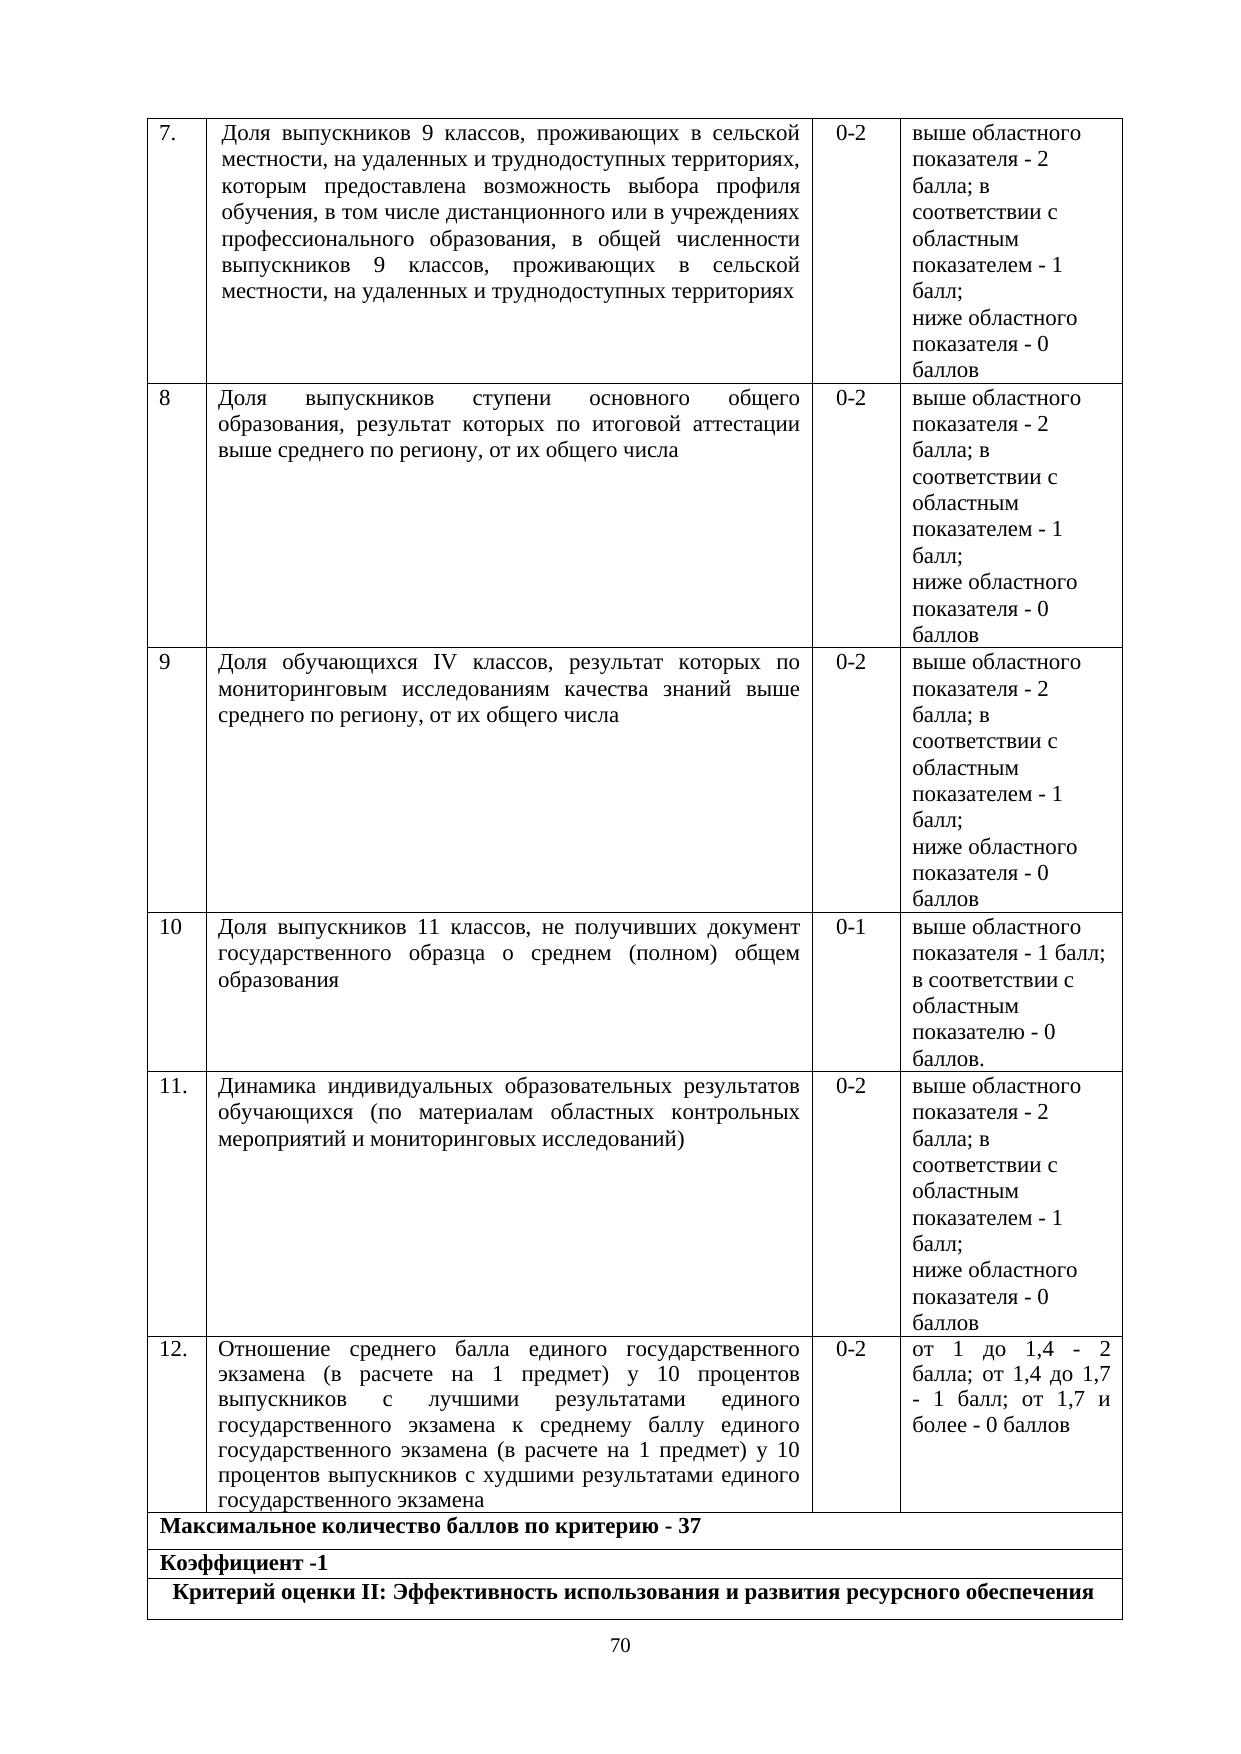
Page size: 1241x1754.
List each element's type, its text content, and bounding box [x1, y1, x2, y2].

table_cell 7. [148, 119, 206, 383]
table_cell выше областного показателя - 2 балла; в соответствии с областным показателем - 1 балл; ниже областного показателя - 0 баллов [901, 1072, 1122, 1336]
table_cell 0-2 [813, 648, 900, 912]
table_cell Максимальное количество баллов по критерию - 37 [148, 1513, 1122, 1549]
table_cell 0-2 [813, 1337, 900, 1512]
table_cell выше областного показателя - 2 балла; в соответствии с областным показателем - 1 балл; ниже областного показателя - 0 баллов [901, 384, 1122, 647]
table_cell Доля обучающихся IV классов, результат которых по мониторинговым исследованиям качества знаний выше среднего по региону, от их общего числа [207, 648, 812, 912]
table_cell выше областного показателя - 2 балла; в соответствии с областным показателем - 1 балл; ниже областного показателя - 0 баллов [901, 648, 1122, 912]
table_cell 0-2 [813, 119, 900, 383]
table_cell 9 [148, 648, 206, 912]
table_cell 10 [148, 913, 206, 1071]
table_cell 0-2 [813, 384, 900, 647]
table_cell Доля выпускников 11 классов, не получивших документ государственного образца о среднем (полном) общем образования [207, 913, 812, 1071]
table_cell Критерий оценки II: Эффективность использования и развития ресурсного обеспечения [148, 1579, 1122, 1619]
table_cell 0-1 [813, 913, 900, 1071]
table_cell Коэффициент -1 [148, 1550, 1122, 1578]
table_cell 12. [148, 1337, 206, 1512]
table_cell от 1 до 1,4 - 2 балла; от 1,4 до 1,7 - 1 балл; от 1,7 и более - 0 баллов [901, 1337, 1122, 1512]
table_cell 8 [148, 384, 206, 647]
table_cell 11. [148, 1072, 206, 1336]
table_cell Доля выпускников 9 классов, проживающих в сельской местности, на удаленных и труднодоступных территориях, которым предоставлена возможность выбора профиля обучения, в том числе дистанционного или в учреждениях профессионального образования, в общей численности выпускников 9 классов, проживающих в сельской местности, на удаленных и труднодоступных территориях [207, 119, 812, 383]
table_cell Отношение среднего балла единого государственного экзамена (в расчете на 1 предмет) у 10 процентов выпускников с лучшими результатами единого государственного экзамена к среднему баллу единого государственного экзамена (в расчете на 1 предмет) у 10 процентов выпускников с худшими результатами единого государственного экзамена [207, 1337, 812, 1512]
table_cell Доля выпускников ступени основного общего образования, результат которых по итоговой аттестации выше среднего по региону, от их общего числа [207, 384, 812, 647]
table_cell выше областного показателя - 2 балла; в соответствии с областным показателем - 1 балл; ниже областного показателя - 0 баллов [901, 119, 1122, 383]
table_cell выше областного показателя - 1 балл; в соответствии с областным показателю - 0 баллов. [901, 913, 1122, 1071]
table_cell 0-2 [813, 1072, 900, 1336]
table_cell Динамика индивидуальных образовательных результатов обучающихся (по материалам областных контрольных мероприятий и мониторинговых исследований) [207, 1072, 812, 1336]
